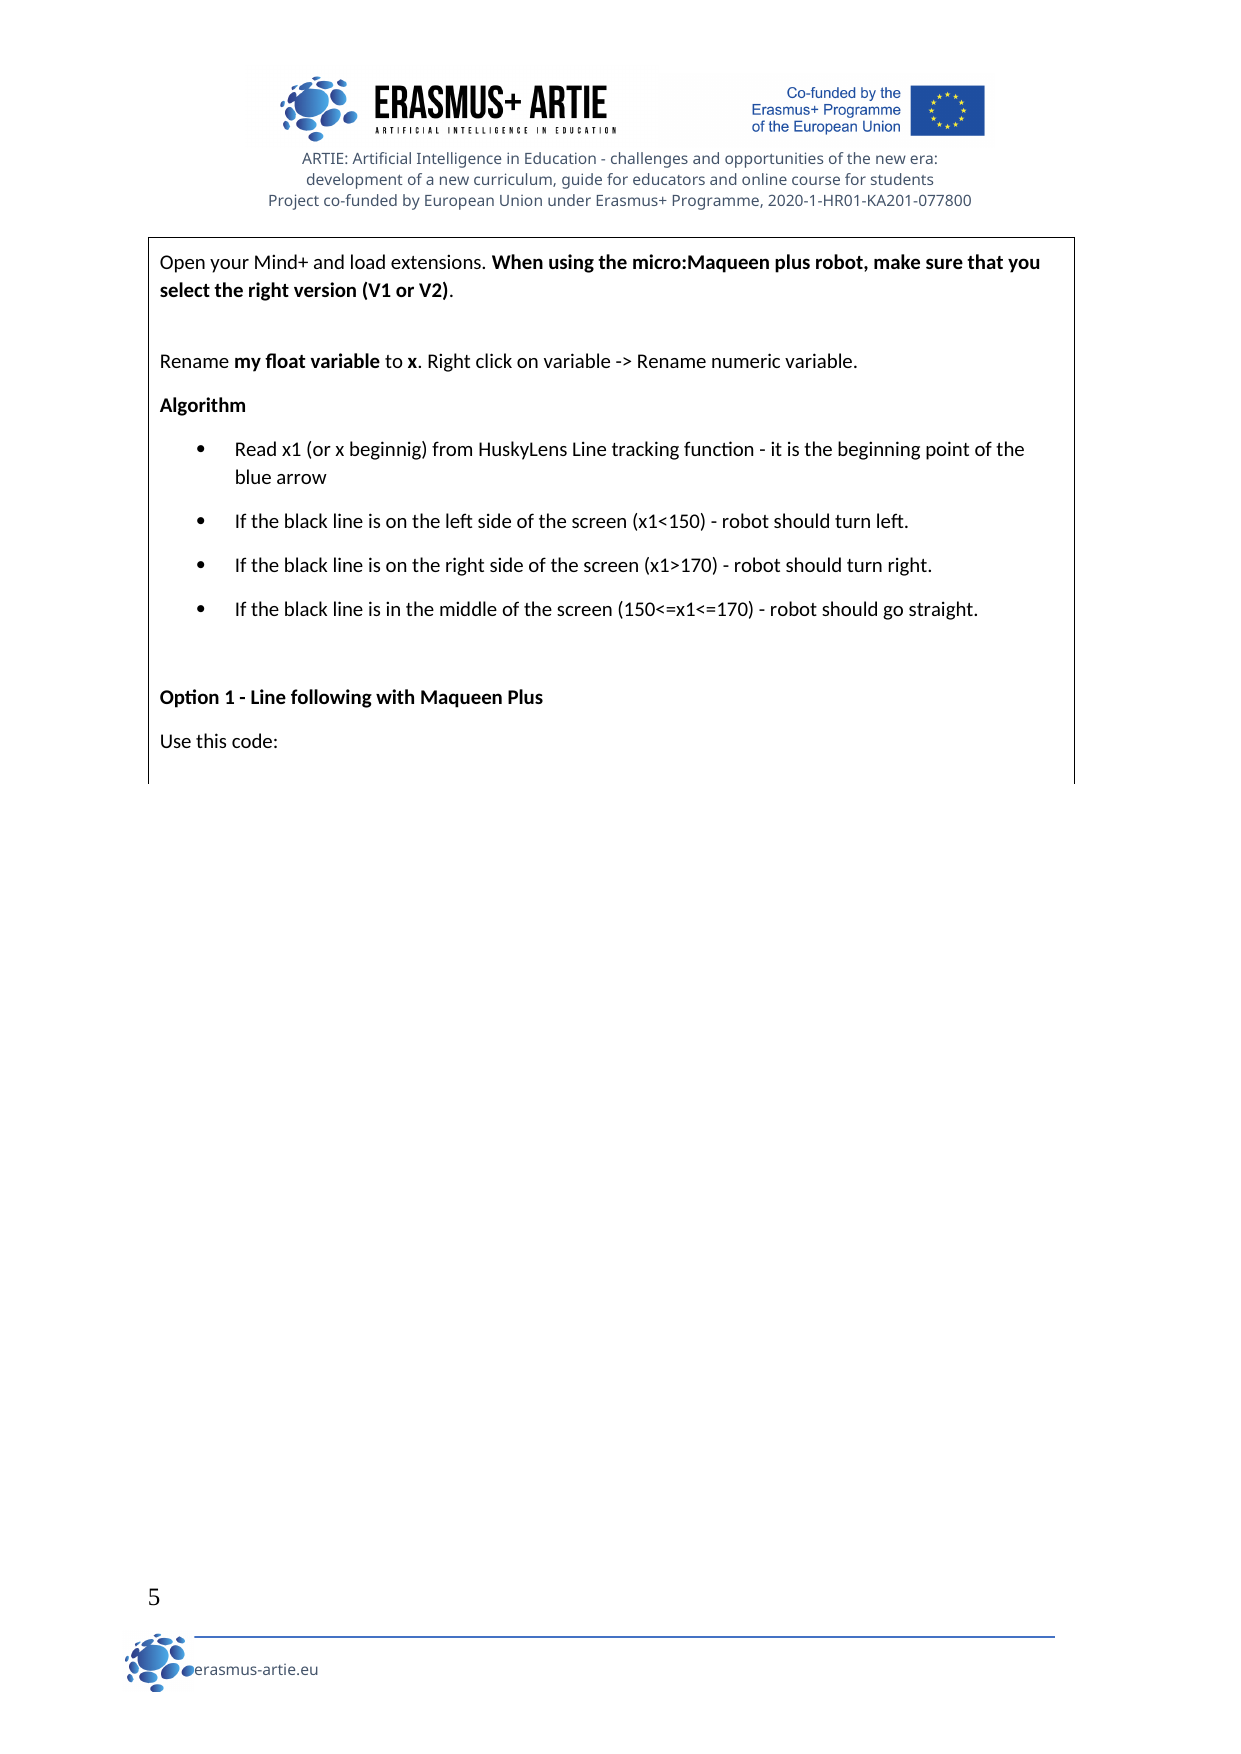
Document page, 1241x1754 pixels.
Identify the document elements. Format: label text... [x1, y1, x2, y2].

picture [244, 65, 996, 148]
picture [122, 1630, 195, 1692]
